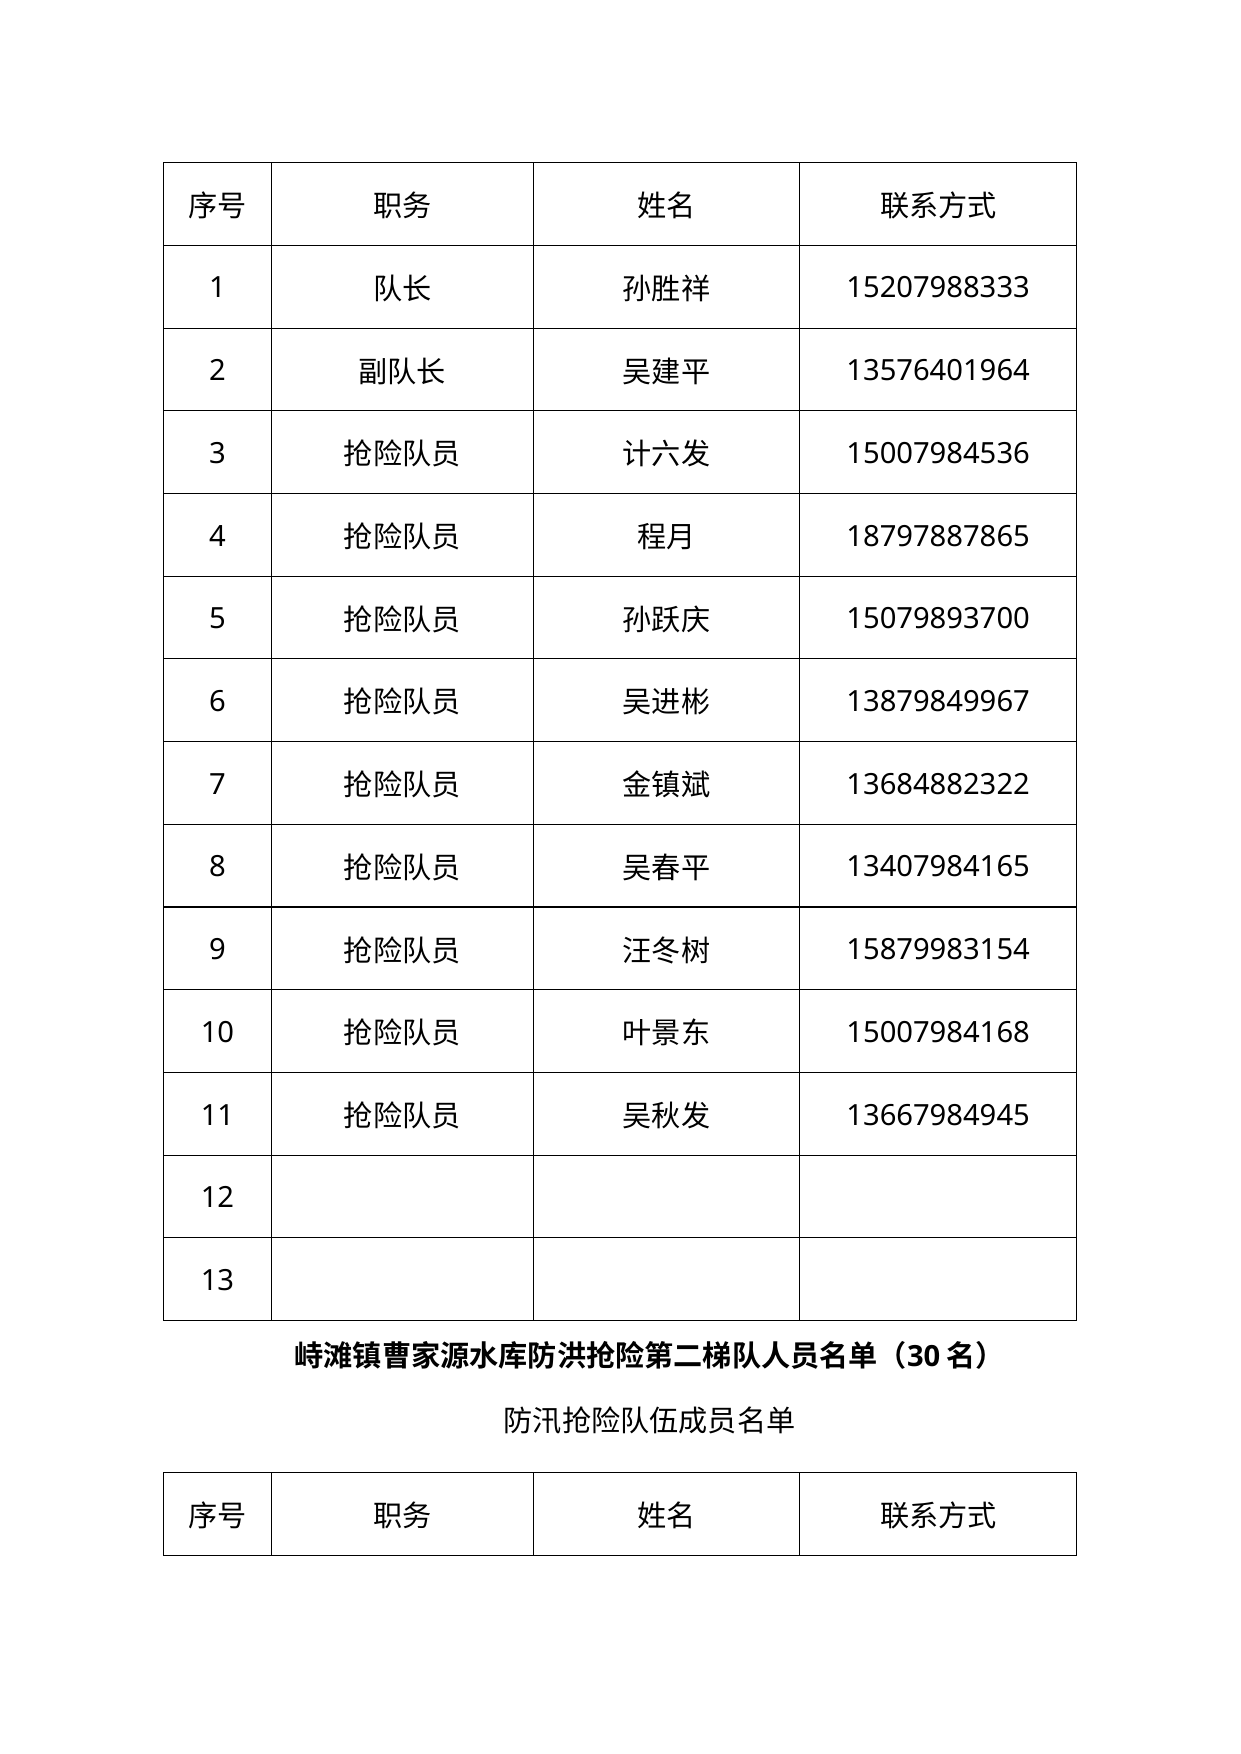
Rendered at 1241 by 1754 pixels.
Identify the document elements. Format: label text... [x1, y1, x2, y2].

table_cell 13684882322 [800, 742, 1076, 824]
table_cell 副队长 [272, 329, 533, 410]
table_cell 孙胜祥 [534, 246, 799, 327]
table_cell 5 [164, 577, 271, 658]
table_cell [800, 1238, 1076, 1320]
table_cell 18797887865 [800, 494, 1076, 576]
table_cell 抢险队员 [272, 908, 533, 989]
table_cell [800, 1156, 1076, 1237]
table_cell 抢险队员 [272, 1073, 533, 1154]
table_cell 叶景东 [534, 990, 799, 1072]
table_cell 13667984945 [800, 1073, 1076, 1154]
table_cell 13879849967 [800, 659, 1076, 741]
table_header 联系方式 [800, 163, 1076, 245]
table_cell 9 [164, 908, 271, 989]
table_cell 6 [164, 659, 271, 741]
table_cell 15007984536 [800, 411, 1076, 493]
table_cell 抢险队员 [272, 990, 533, 1072]
table_cell 15879983154 [800, 908, 1076, 989]
table_cell [272, 1156, 533, 1237]
table_cell 15207988333 [800, 246, 1076, 327]
table_cell 汪冬树 [534, 908, 799, 989]
table_cell 程月 [534, 494, 799, 576]
table_cell 抢险队员 [272, 825, 533, 906]
table_cell 队长 [272, 246, 533, 327]
table_cell 12 [164, 1156, 271, 1237]
table_cell 3 [164, 411, 271, 493]
table_header 职务 [272, 1473, 533, 1555]
table_cell 吴建平 [534, 329, 799, 410]
table_header 序号 [164, 1473, 271, 1555]
table_cell 7 [164, 742, 271, 824]
table_cell 金镇斌 [534, 742, 799, 824]
table_cell 吴进彬 [534, 659, 799, 741]
table_cell 8 [164, 825, 271, 906]
text 峙滩镇曹家源水库防洪抢险第二梯队人员名单（30名） [187, 1321, 1053, 1386]
text 防汛抢险队伍成员名单 [187, 1386, 1053, 1451]
table_cell 抢险队员 [272, 659, 533, 741]
table_cell [534, 1238, 799, 1320]
table_cell 10 [164, 990, 271, 1072]
table_cell 2 [164, 329, 271, 410]
table_cell 4 [164, 494, 271, 576]
table_cell 抢险队员 [272, 742, 533, 824]
table_cell 15007984168 [800, 990, 1076, 1072]
table_cell 吴秋发 [534, 1073, 799, 1154]
table_header 姓名 [534, 1473, 799, 1555]
table_cell 吴春平 [534, 825, 799, 906]
table_cell 13407984165 [800, 825, 1076, 906]
table_cell 11 [164, 1073, 271, 1154]
table_cell 13576401964 [800, 329, 1076, 410]
table_cell 抢险队员 [272, 494, 533, 576]
table_cell [272, 1238, 533, 1320]
table_cell 1 [164, 246, 271, 327]
table_cell 孙跃庆 [534, 577, 799, 658]
table_cell [534, 1156, 799, 1237]
table_cell 抢险队员 [272, 577, 533, 658]
table_cell 15079893700 [800, 577, 1076, 658]
table_cell 抢险队员 [272, 411, 533, 493]
table_header 联系方式 [800, 1473, 1076, 1555]
table_header 序号 [164, 163, 271, 245]
table_header 姓名 [534, 163, 799, 245]
table_cell 13 [164, 1238, 271, 1320]
table_cell 计六发 [534, 411, 799, 493]
table_header 职务 [272, 163, 533, 245]
